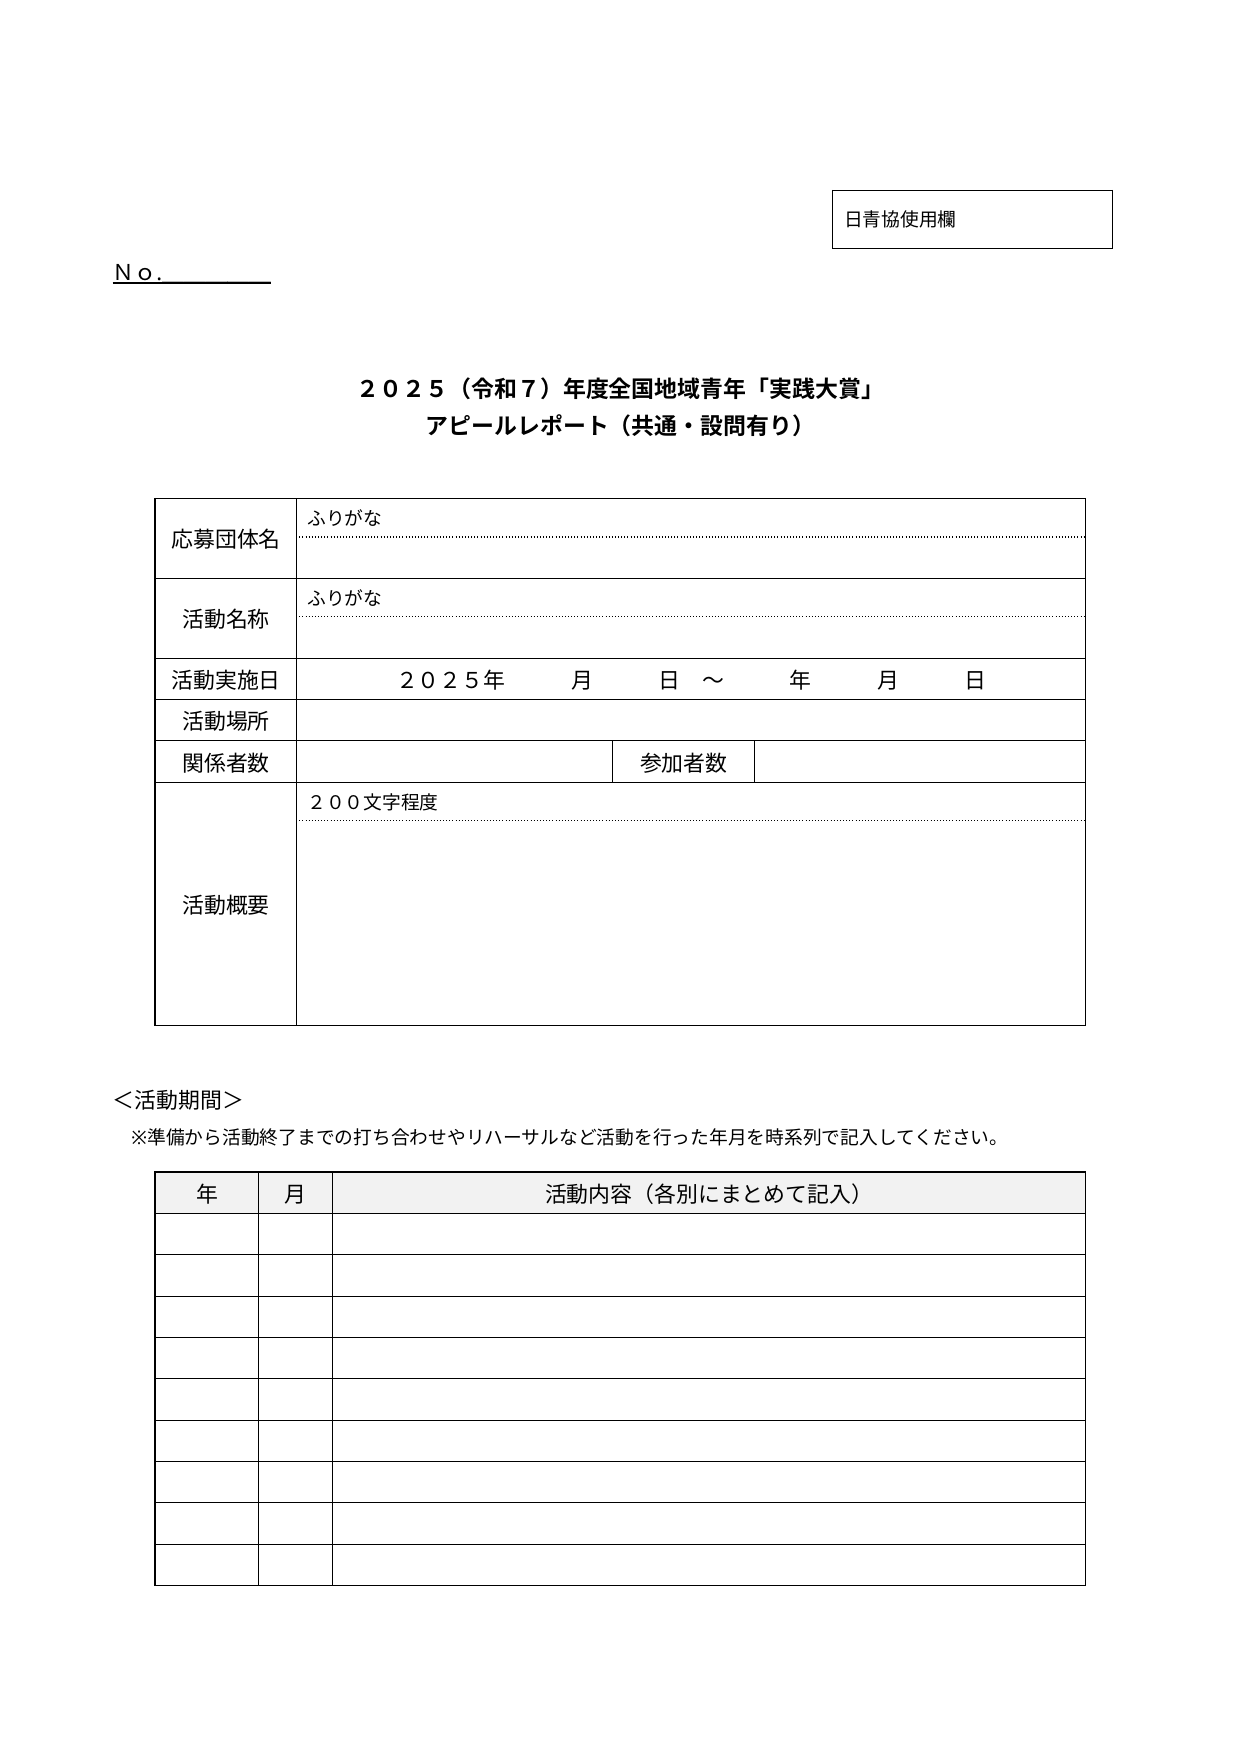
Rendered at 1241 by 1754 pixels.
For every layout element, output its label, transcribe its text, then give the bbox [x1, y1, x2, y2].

table_cell 活動場所 [156, 700, 296, 740]
table_cell [259, 1545, 332, 1585]
table_cell [333, 1462, 1085, 1502]
table_cell [156, 1255, 258, 1296]
table_header 活動内容（各別にまとめて記入） [333, 1173, 1085, 1213]
table_cell [333, 1379, 1085, 1419]
table_cell [333, 1255, 1085, 1296]
table_cell [333, 1545, 1085, 1585]
table_cell [156, 1545, 258, 1585]
table_header 月 [259, 1173, 332, 1213]
table_cell [259, 1462, 332, 1502]
text Ｎｏ.＿＿＿＿＿ [112, 252, 1128, 289]
table_header ふりがな [297, 499, 1085, 536]
table_cell 参加者数 [613, 741, 754, 782]
table_cell [297, 616, 1085, 658]
table_cell [259, 1255, 332, 1296]
table_cell [297, 820, 1085, 1024]
table_cell [297, 700, 1085, 740]
table_cell [259, 1214, 332, 1254]
table_cell [297, 536, 1085, 578]
table_cell 活動実施日 [156, 659, 296, 699]
table_cell [156, 1297, 258, 1337]
table_cell [156, 1338, 258, 1378]
table_cell [156, 1379, 258, 1419]
table_header 応募団体名 [156, 499, 296, 578]
table_cell [156, 1462, 258, 1502]
table_header 年 [156, 1173, 258, 1213]
table_cell [259, 1379, 332, 1419]
table_cell [333, 1503, 1085, 1544]
table_cell 活動名称 [156, 579, 296, 658]
table_cell [156, 1421, 258, 1461]
table_cell [333, 1338, 1085, 1378]
table_cell [156, 1214, 258, 1254]
table_cell [259, 1503, 332, 1544]
table_cell ふりがな [297, 579, 1085, 616]
text アピールレポート（共通・設問有り） [112, 406, 1128, 444]
table_cell [755, 741, 1085, 782]
table_cell 活動概要 [156, 783, 296, 1024]
table_cell [156, 1503, 258, 1544]
table_cell 関係者数 [156, 741, 296, 782]
table_cell ２０２５年 月 日 ～ 年 月 日 [297, 659, 1085, 699]
text ＜活動期間＞ [112, 1080, 1128, 1117]
table_cell [259, 1297, 332, 1337]
table_cell [297, 741, 612, 782]
table_cell ２００文字程度 [297, 783, 1085, 820]
table_cell [333, 1214, 1085, 1254]
table_cell [333, 1297, 1085, 1337]
text ※準備から活動終了までの打ち合わせやリハーサルなど活動を行った年月を時系列で記入してください。 [112, 1117, 1128, 1155]
table_header 日青協使用欄 [833, 191, 1112, 248]
table_cell [259, 1421, 332, 1461]
text ２０２５（令和７）年度全国地域青年「実践大賞」 [112, 369, 1128, 406]
table_cell [259, 1338, 332, 1378]
table_cell [333, 1421, 1085, 1461]
